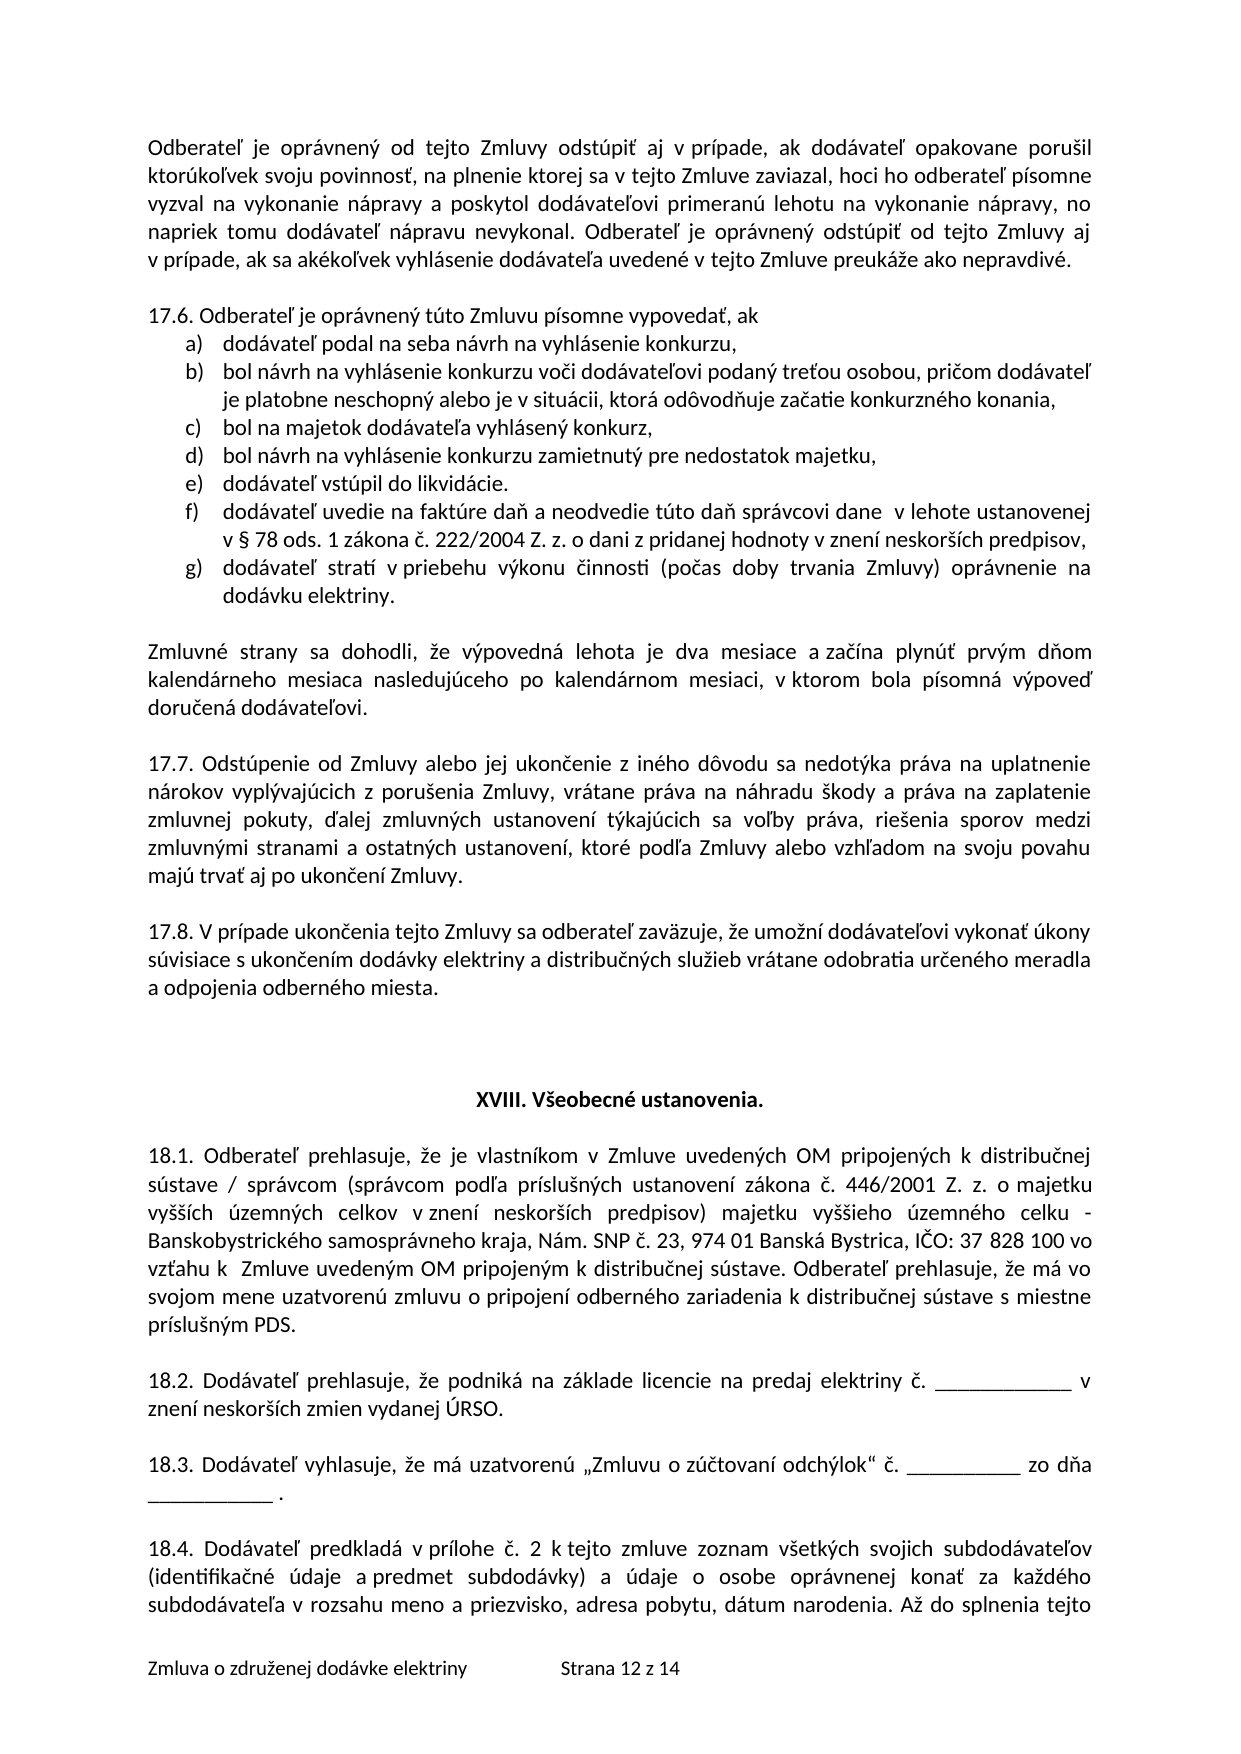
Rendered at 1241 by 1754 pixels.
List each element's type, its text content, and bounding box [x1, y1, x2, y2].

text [148, 1534, 1093, 1618]
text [148, 133, 1093, 273]
text 17.7. Odstúpenie od Zmluvy alebo jej ukončenie z iného dôvodu sa nedotýka práva na uplatnenie nárokov vyplývajúcich z porušenia Zmluvy, vrátane práva na náhradu škody a práva na zaplatenie zmluvnej pokuty, ďalej zmluvných ustanovení týkajúcich sa voľby práva, riešenia sporov medzi zmluvnými stranami a ostatných ustanovení, ktoré podľa Zmluvy alebo vzhľadom na svoju povahu majú trvať aj po ukončení Zmluvy. [148, 749, 1093, 889]
list dodávateľ uvedie na faktúre daň a neodvedie túto daň správcovi dane v lehote ustanovenej v § 78 ods. 1 zákona č. 222/2004 Z. z. o dani z pridanej hodnoty v znení neskorších predpisov, [185, 497, 1093, 553]
list bol návrh na vyhlásenie konkurzu voči dodávateľovi podaný treťou osobou, pričom dodávateľ je platobne neschopný alebo je v situácii, ktorá odôvodňuje začatie konkurzného konania, [185, 357, 1093, 413]
list dodávateľ podal na seba návrh na vyhlásenie konkurzu, [185, 329, 1093, 357]
text 18.1. Odberateľ prehlasuje, že je vlastníkom v Zmluve uvedených OM pripojených k distribučnej sústave / správcom (správcom podľa príslušných ustanovení zákona č. 446/2001 Z. z. o majetku vyšších územných celkov v znení neskorších predpisov) majetku vyššieho územného celku - Banskobystrického samosprávneho kraja, Nám. SNP č. 23, 974 01 Banská Bystrica, IČO: 37 828 100 vo vzťahu k Zmluve uvedeným OM pripojeným k distribučnej sústave. Odberateľ prehlasuje, že má vo svojom mene uzatvorenú zmluvu o pripojení odberného zariadenia k distribučnej sústave s miestne príslušným PDS. [148, 1142, 1093, 1338]
text 18.3. Dodávateľ vyhlasuje, že má uzatvorenú „Zmluvu o zúčtovaní odchýlok“ č. __________ zo dňa ___________ . [148, 1450, 1093, 1506]
text 17.8. V prípade ukončenia tejto Zmluvy sa odberateľ zaväzuje, že umožní dodávateľovi vykonať úkony súvisiace s ukončením dodávky elektriny a distribučných služieb vrátane odobratia určeného meradla a odpojenia odberného miesta. [148, 917, 1093, 1002]
list bol na majetok dodávateľa vyhlásený konkurz, [185, 413, 1093, 441]
list bol návrh na vyhlásenie konkurzu zamietnutý pre nedostatok majetku, [185, 441, 1093, 469]
list dodávateľ stratí v priebehu výkonu činnosti (počas doby trvania Zmluvy) oprávnenie na dodávku elektriny. [185, 553, 1093, 609]
text 18.2. Dodávateľ prehlasuje, že podniká na základe licencie na predaj elektriny č. ____________ v znení neskorších zmien vydanej ÚRSO. [148, 1366, 1093, 1422]
text Zmluvné strany sa dohodli, že výpovedná lehota je dva mesiace a začína plynúť prvým dňom kalendárneho mesiaca nasledujúceho po kalendárnom mesiaci, v ktorom bola písomná výpoveď doručená dodávateľovi. [148, 637, 1093, 721]
text XVIII. Všeobecné ustanovenia. [148, 1086, 1093, 1114]
list dodávateľ vstúpil do likvidácie. [185, 469, 1093, 497]
text 17.6. Odberateľ je oprávnený túto Zmluvu písomne vypovedať, ak [148, 301, 1093, 329]
